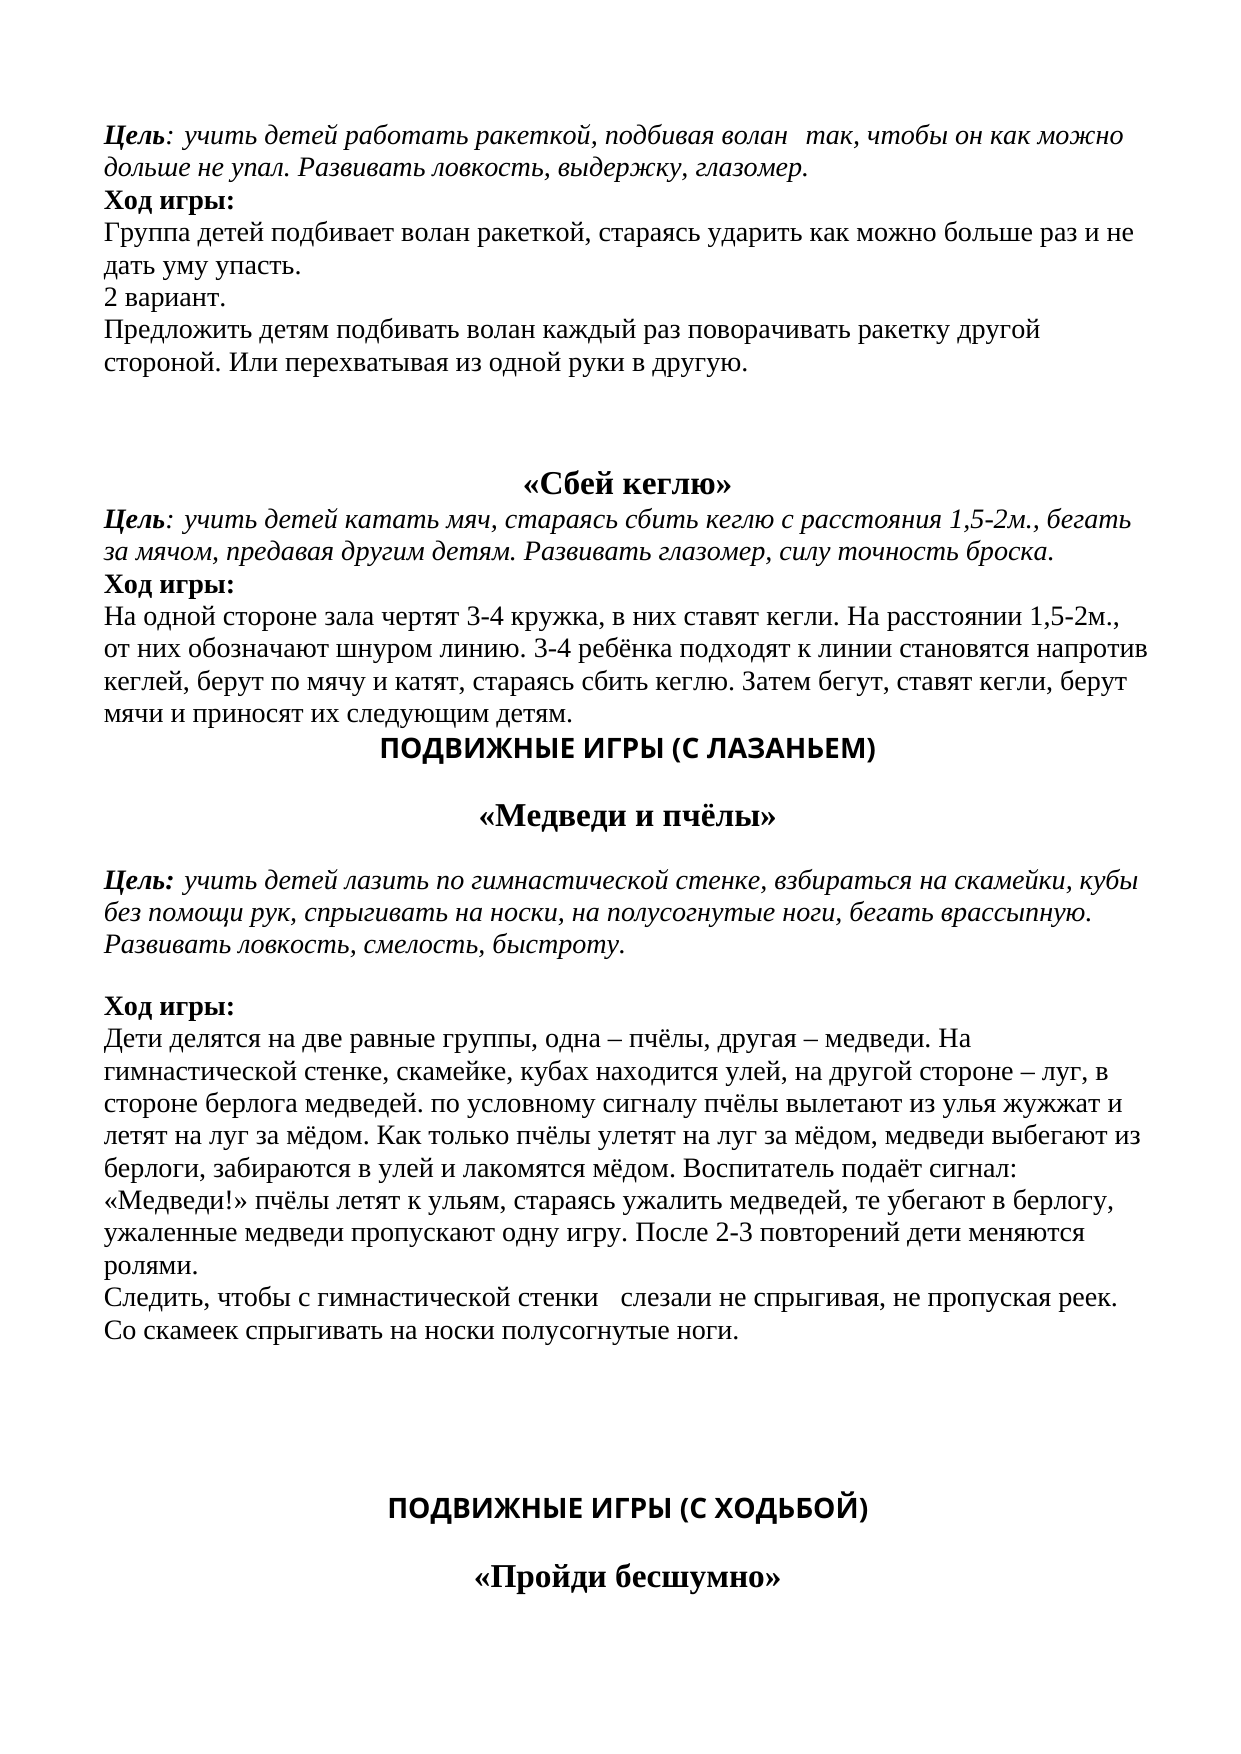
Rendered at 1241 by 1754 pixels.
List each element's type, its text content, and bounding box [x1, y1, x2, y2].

text «Медведи и пчёлы» [103, 796, 1152, 834]
text ПОДВИЖНЫЕ ИГРЫ (С ЛАЗАНЬЕМ) [103, 729, 1152, 767]
text «Сбей кеглю» [103, 463, 1152, 502]
text Ход игры: [103, 183, 1152, 215]
text «Пройди бесшумно» [103, 1556, 1152, 1594]
text Ход игры: [103, 989, 1152, 1021]
text На одной стороне зала чертят 3-4 кружка, в них ставят кегли. На расстоянии 1,5-2м., от них обозначают шнуром линию. 3-4 ребёнка подходят к линии становятся напротив кеглей, берут по мячу и катят, стараясь сбить кеглю. Затем бегут, ставят кегли, берут мячи и приносят их следующим детям. [103, 599, 1152, 729]
text 2 вариант. [103, 280, 1152, 312]
text Группа детей подбивает волан ракеткой, стараясь ударить как можно больше раз и не дать уму упасть. [103, 215, 1152, 280]
text Предложить детям подбивать волан каждый раз поворачивать ракетку другой стороной. Или перехватывая из одной руки в другую. [103, 312, 1152, 377]
text ПОДВИЖНЫЕ ИГРЫ (С ХОДЬБОЙ) [103, 1489, 1152, 1527]
text Цель: учить детей катать мяч, стараясь сбить кеглю с расстояния 1,5-2м., бегать за мячом, предавая другим детям. Развивать глазомер, силу точность броска. [103, 502, 1152, 567]
text Ход игры: [103, 567, 1152, 599]
text Следить, чтобы с гимнастической стенки слезали не спрыгивая, не пропуская реек. Со скамеек спрыгивать на носки полусогнутые ноги. [103, 1280, 1152, 1345]
text Дети делятся на две равные группы, одна – пчёлы, другая – медведи. На гимнастической стенке, скамейке, кубах находится улей, на другой стороне – луг, в стороне берлога медведей. по условному сигналу пчёлы вылетают из улья жужжат и летят на луг за мёдом. Как только пчёлы улетят на луг за мёдом, медведи выбегают из берлоги, забираются в улей и лакомятся мёдом. Воспитатель подаёт сигнал: «Медведи!» пчёлы летят к ульям, стараясь ужалить медведей, те убегают в берлогу, ужаленные медведи пропускают одну игру. После 2-3 повторений дети меняются ролями. [103, 1021, 1152, 1280]
text Цель: учить детей работать ракеткой, подбивая волан так, чтобы он как можно дольше не упал. Развивать ловкость, выдержку, глазомер. [103, 118, 1152, 183]
text Цель: учить детей лазить по гимнастической стенке, взбираться на скамейки, кубы без помощи рук, спрыгивать на носки, на полусогнутые ноги, бегать врассыпную. Развивать ловкость, смелость, быстроту. [103, 863, 1152, 960]
